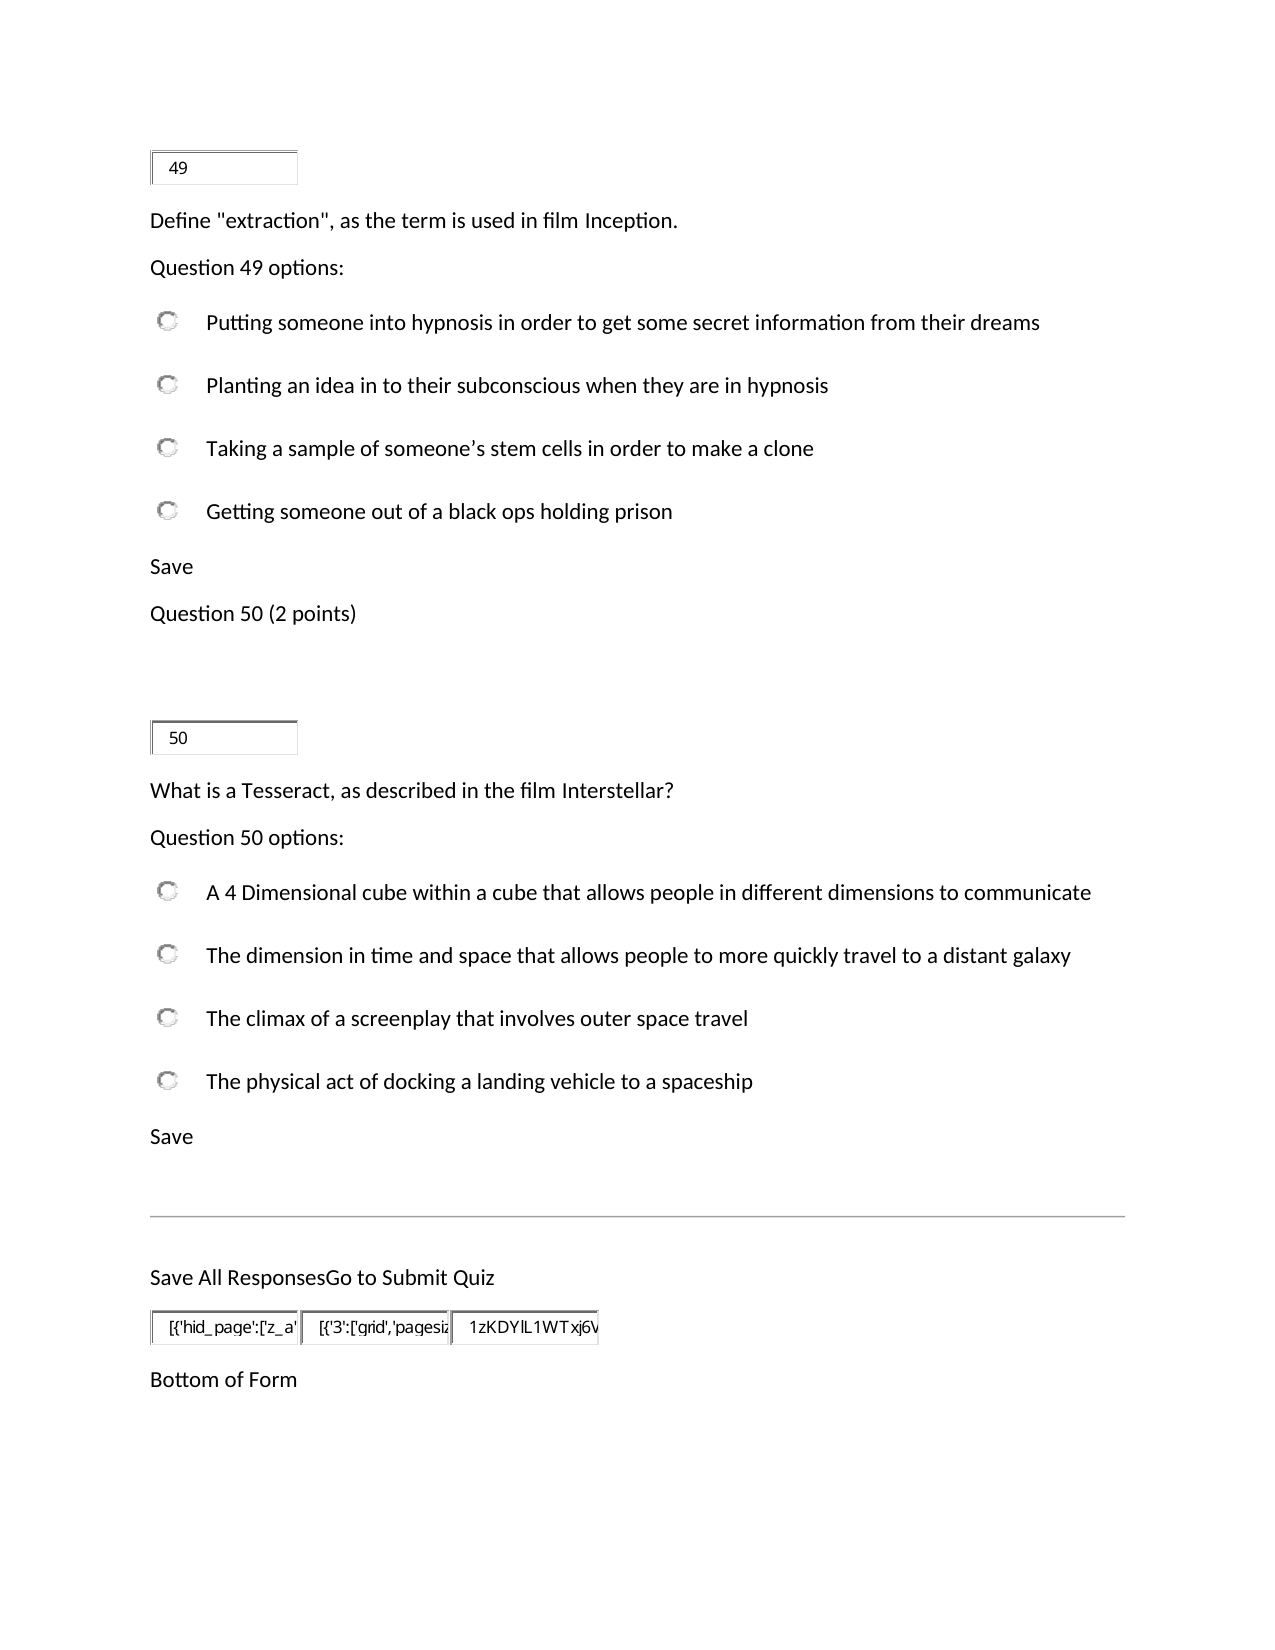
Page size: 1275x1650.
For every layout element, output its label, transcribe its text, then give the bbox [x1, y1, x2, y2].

table_cell [150, 1059, 202, 1122]
text Save [150, 1122, 1125, 1150]
text Question 49 options: [150, 253, 1125, 281]
table_cell Taking a sample of someone’s stem cells in order to make a clone [202, 426, 1125, 489]
table_cell [150, 363, 202, 426]
table_header [150, 870, 202, 933]
text Save [150, 552, 1125, 580]
text Question 50 (2 points) [150, 599, 1125, 627]
table_cell Getting someone out of a black ops holding prison [202, 489, 1125, 552]
text Define "extraction", as the term is used in film Inception. [150, 206, 1125, 234]
table_cell The climax of a screenplay that involves outer space travel [202, 996, 1125, 1059]
table_cell The dimension in time and space that allows people to more quickly travel to a distant galaxy [202, 933, 1125, 996]
text Save All ResponsesGo to Submit Quiz [150, 1263, 1125, 1291]
table_cell The physical act of docking a landing vehicle to a spaceship [202, 1059, 1125, 1122]
table_cell [150, 933, 202, 996]
table_header [150, 300, 202, 363]
text What is a Tesseract, as described in the film Interstellar? [150, 776, 1125, 804]
text Question 50 options: [150, 823, 1125, 851]
text Bottom of Form [150, 1366, 1125, 1393]
table_cell [150, 426, 202, 489]
table_header Putting someone into hypnosis in order to get some secret information from their dreams [202, 300, 1125, 363]
table_cell [150, 996, 202, 1059]
table_header A 4 Dimensional cube within a cube that allows people in different dimensions to communicate [202, 870, 1125, 933]
table_cell Planting an idea in to their subconscious when they are in hypnosis [202, 363, 1125, 426]
table_cell [150, 489, 202, 552]
